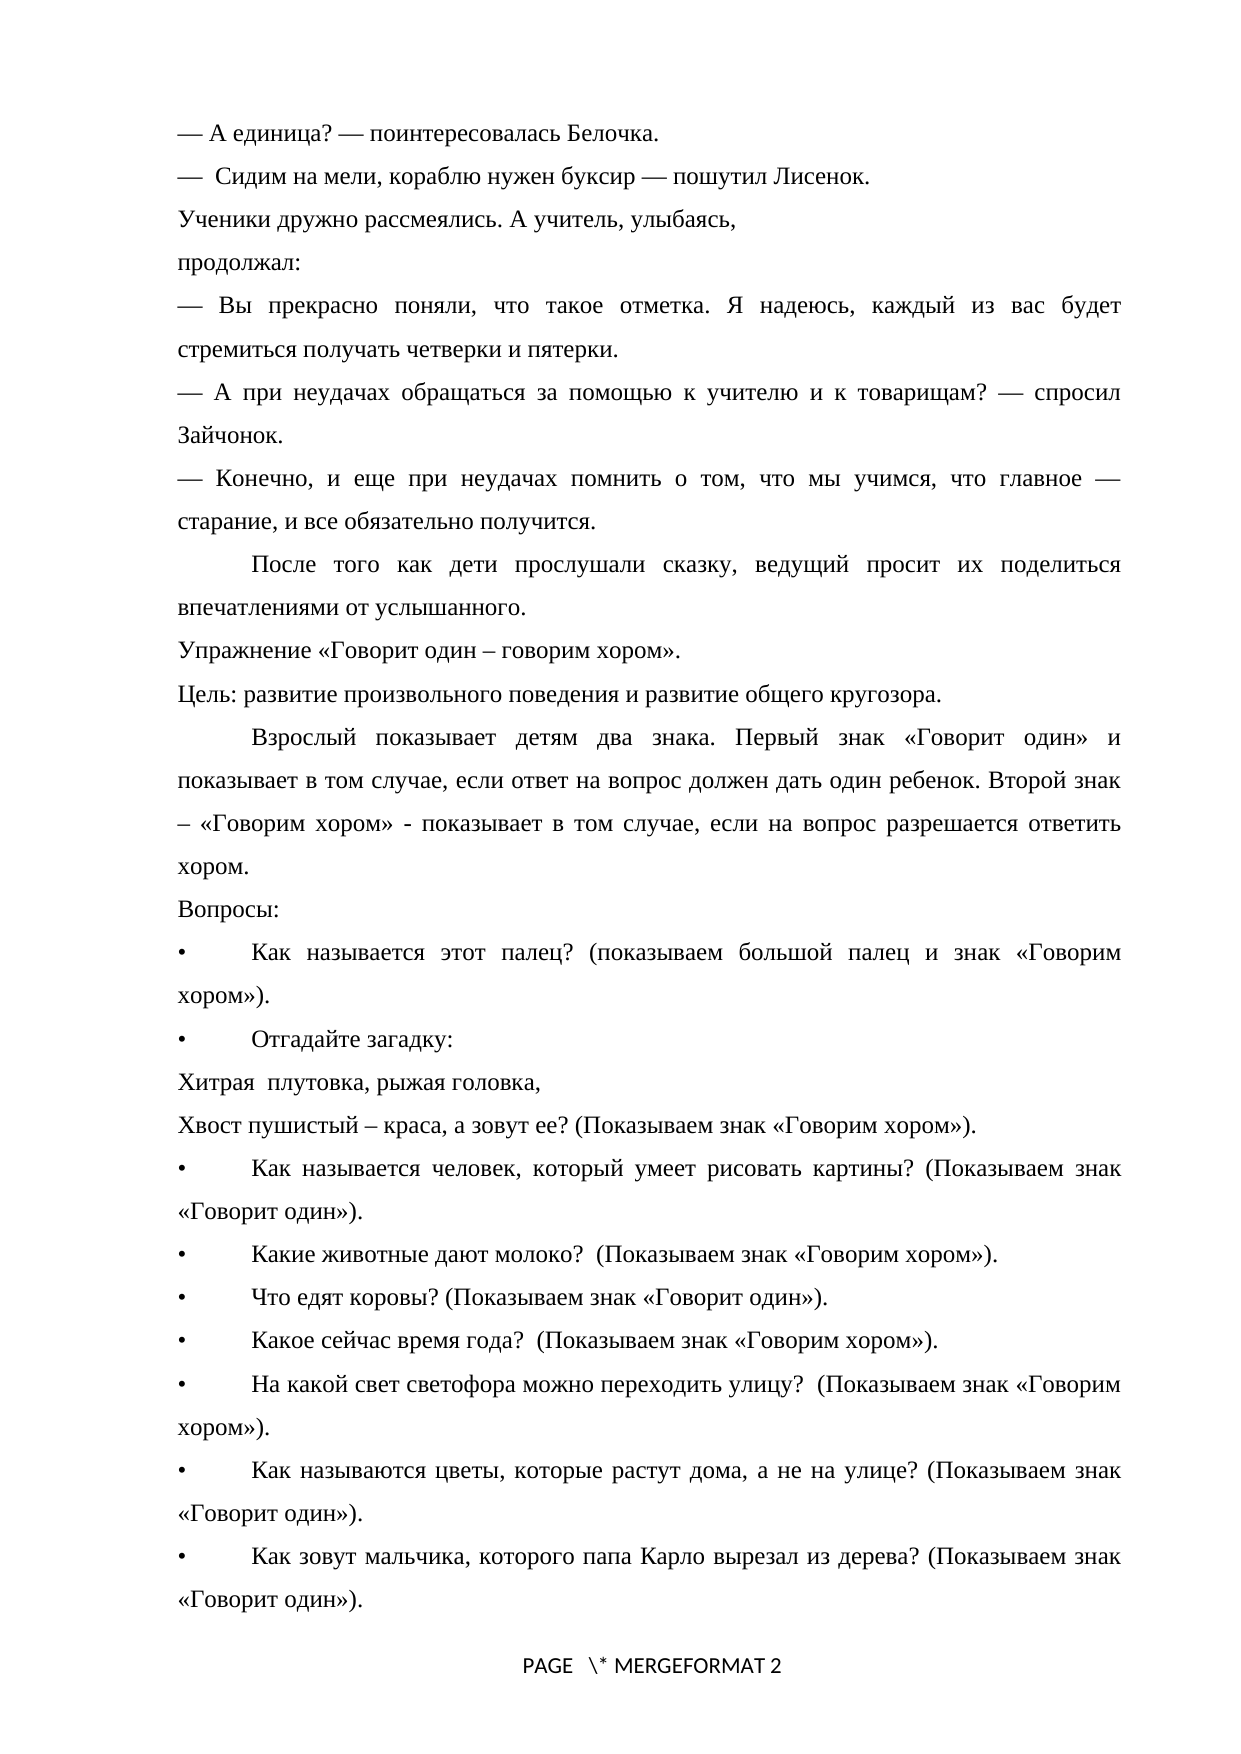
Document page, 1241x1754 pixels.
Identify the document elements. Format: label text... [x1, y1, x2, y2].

text — Конечно, и еще при неудачах помнить о том, что мы учимся, что главное — старание, и все обязательно получится. [177, 463, 1122, 535]
text • Как называются цветы, которые растут дома, а не на улице? (Показываем знак «Говорит один»). [177, 1455, 1122, 1527]
text После того как дети прослушали сказку, ведущий просит их поделиться впечатлениями от услышанного. [177, 549, 1122, 621]
text • Какие животные дают молоко? (Показываем знак «Говорим хором»). [177, 1239, 1122, 1268]
text • Какое сейчас время года? (Показываем знак «Говорим хором»). [177, 1326, 1122, 1354]
text • Отгадайте загадку: [177, 1024, 1122, 1052]
text • Что едят коровы? (Показываем знак «Говорит один»). [177, 1282, 1122, 1311]
text Хитрая плутовка, рыжая головка, [177, 1067, 1122, 1096]
text Взрослый показывает детям два знака. Первый знак «Говорит один» и показывает в том случае, если ответ на вопрос должен дать один ребенок. Второй знак – «Говорим хором» - показывает в том случае, если на вопрос разрешается ответить хором. [177, 722, 1122, 880]
text Ученики дружно рассмеялись. А учитель, улыбаясь, [177, 204, 1122, 233]
text — Вы прекрасно поняли, что такое отметка. Я надеюсь, каждый из вас будет стремиться получать четверки и пятерки. [177, 291, 1122, 362]
text • Как называется человек, который умеет рисовать картины? (Показываем знак «Говорит один»). [177, 1153, 1122, 1225]
text • На какой свет светофора можно переходить улицу? (Показываем знак «Говорим хором»). [177, 1369, 1122, 1441]
text — А единица? — поинтересовалась Белочка. [177, 118, 1122, 147]
text Хвост пушистый – краса, а зовут ее? (Показываем знак «Говорим хором»). [177, 1110, 1122, 1139]
text Цель: развитие произвольного поведения и развитие общего кругозора. [177, 679, 1122, 707]
text • Как зовут мальчика, которого папа Карло вырезал из дерева? (Показываем знак «Говорит один»). [177, 1541, 1122, 1613]
text Вопросы: [177, 894, 1122, 923]
text — А при неудачах обращаться за помощью к учителю и к товарищам? — спросил Зайчонок. [177, 377, 1122, 449]
text Упражнение «Говорит один – говорим хором». [177, 636, 1122, 664]
text продолжал: [177, 247, 1122, 276]
text — Сидим на мели, кораблю нужен буксир — пошутил Лисенок. [177, 161, 1122, 190]
text • Как называется этот палец? (показываем большой палец и знак «Говорим хором»). [177, 937, 1122, 1009]
